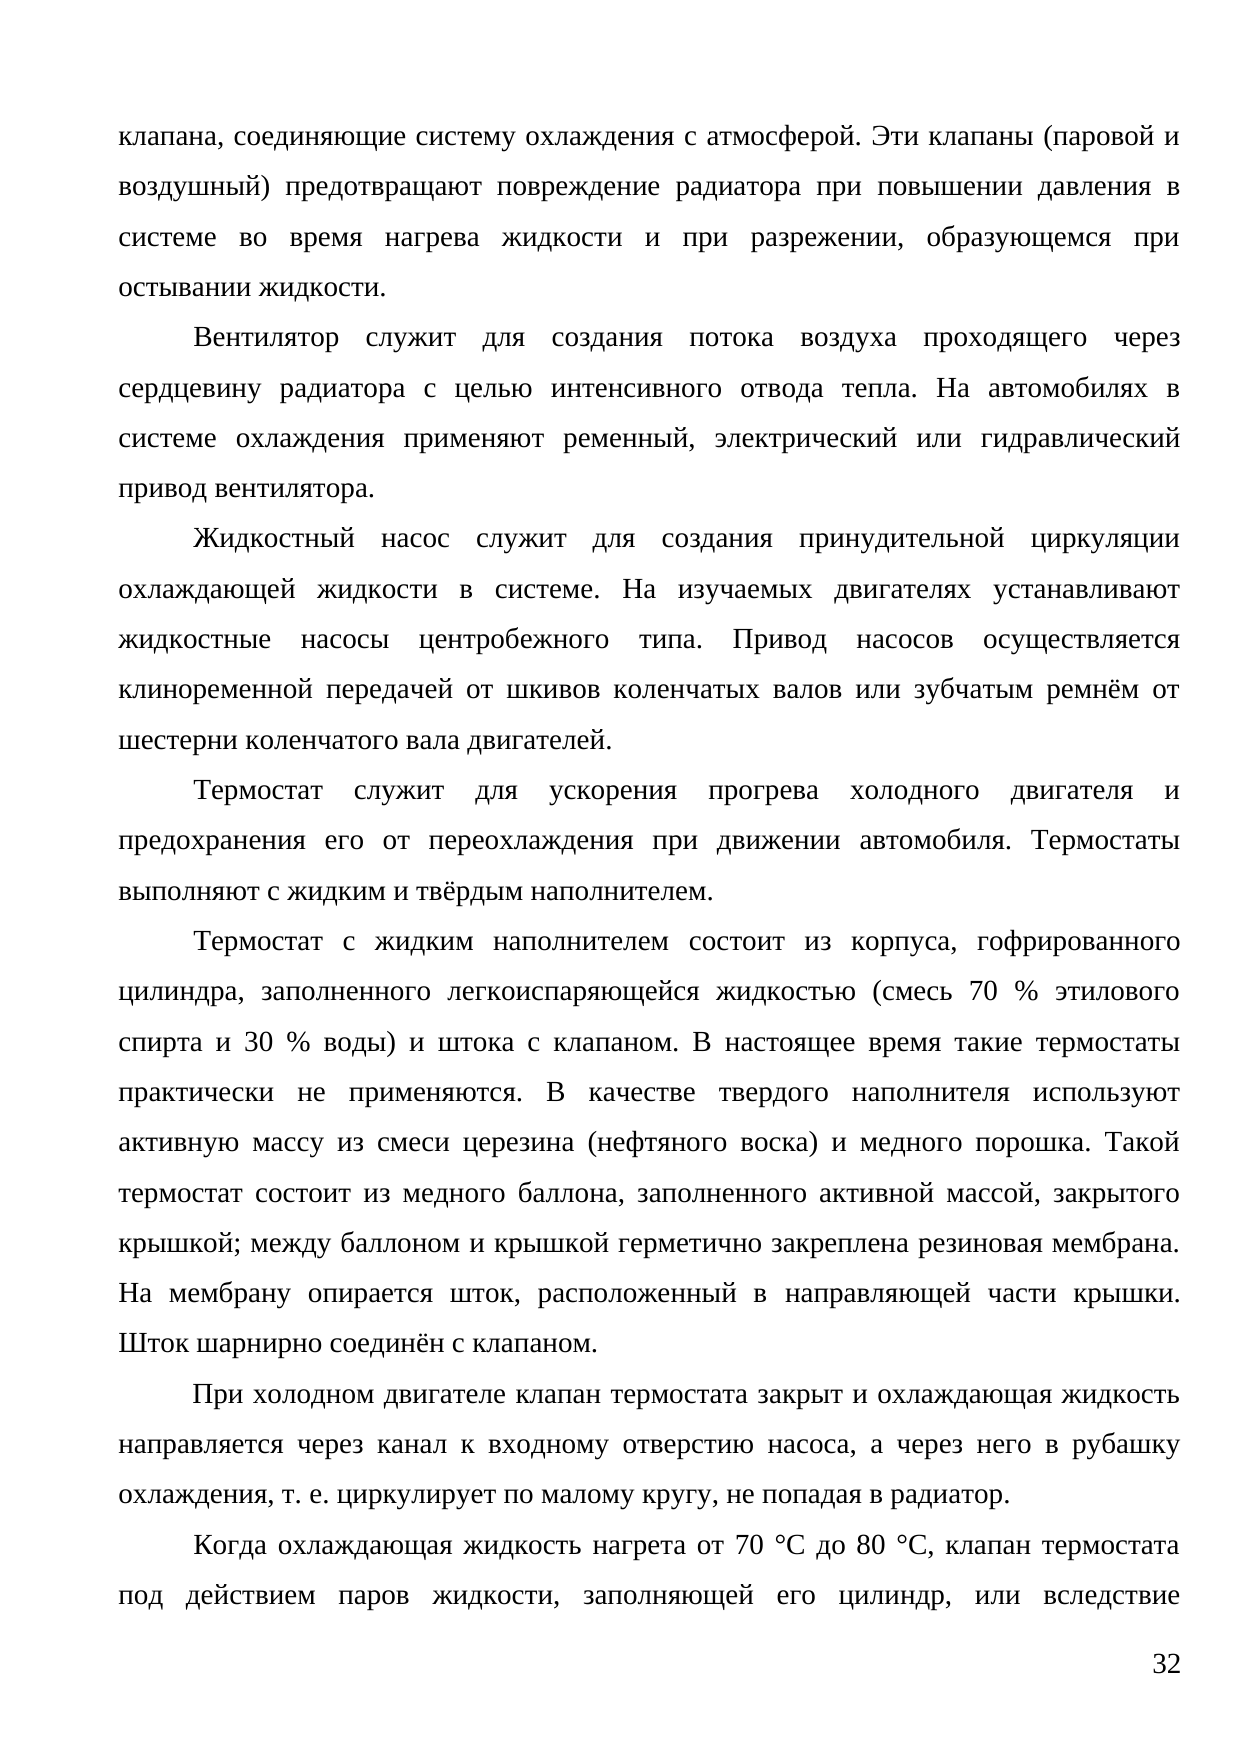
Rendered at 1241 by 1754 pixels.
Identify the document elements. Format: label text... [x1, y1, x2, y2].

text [118, 1527, 1181, 1611]
text Термостат служит для ускорения прогрева холодного двигателя и предохранения его от переохлаждения при движении автомобиля. Термостаты выполняют с жидким и твёрдым наполнителем. [118, 772, 1181, 906]
text При холодном двигателе клапан термостата закрыт и охлаждающая жидкость направляется через канал к входному отверстию насоса, а через него в рубашку охлаждения, т. е. циркулирует по малому кругу, не попадая в радиатор. [118, 1376, 1181, 1510]
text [118, 118, 1181, 303]
text Вентилятор служит для создания потока воздуха проходящего через сердцевину радиатора с целью интенсивного отвода тепла. На автомобилях в системе охлаждения применяют ременный, электрический или гидравлический привод вентилятора. [118, 319, 1181, 504]
text Термостат с жидким наполнителем состоит из корпуса, гофрированного цилиндра, заполненного легкоиспаряющейся жидкостью (смесь 70 % этилового спирта и 30 % воды) и штока с клапаном. В настоящее время такие термостаты практически не применяются. В качестве твердого наполнителя используют активную массу из смеси церезина (нефтяного воска) и медного порошка. Такой термостат состоит из медного баллона, заполненного активной массой, закрытого крышкой; между баллоном и крышкой герметично закреплена резиновая мембрана. На мембрану опирается шток, расположенный в направляющей части крышки. Шток шарнирно соединён с клапаном. [118, 923, 1181, 1359]
text Жидкостный насос служит для создания принудительной циркуляции охлаждающей жидкости в системе. На изучаемых двигателях устанавливают жидкостные насосы центробежного типа. Привод насосов осуществляется клиноременной передачей от шкивов коленчатых валов или зубчатым ремнём от шестерни коленчатого вала двигателей. [118, 521, 1181, 755]
